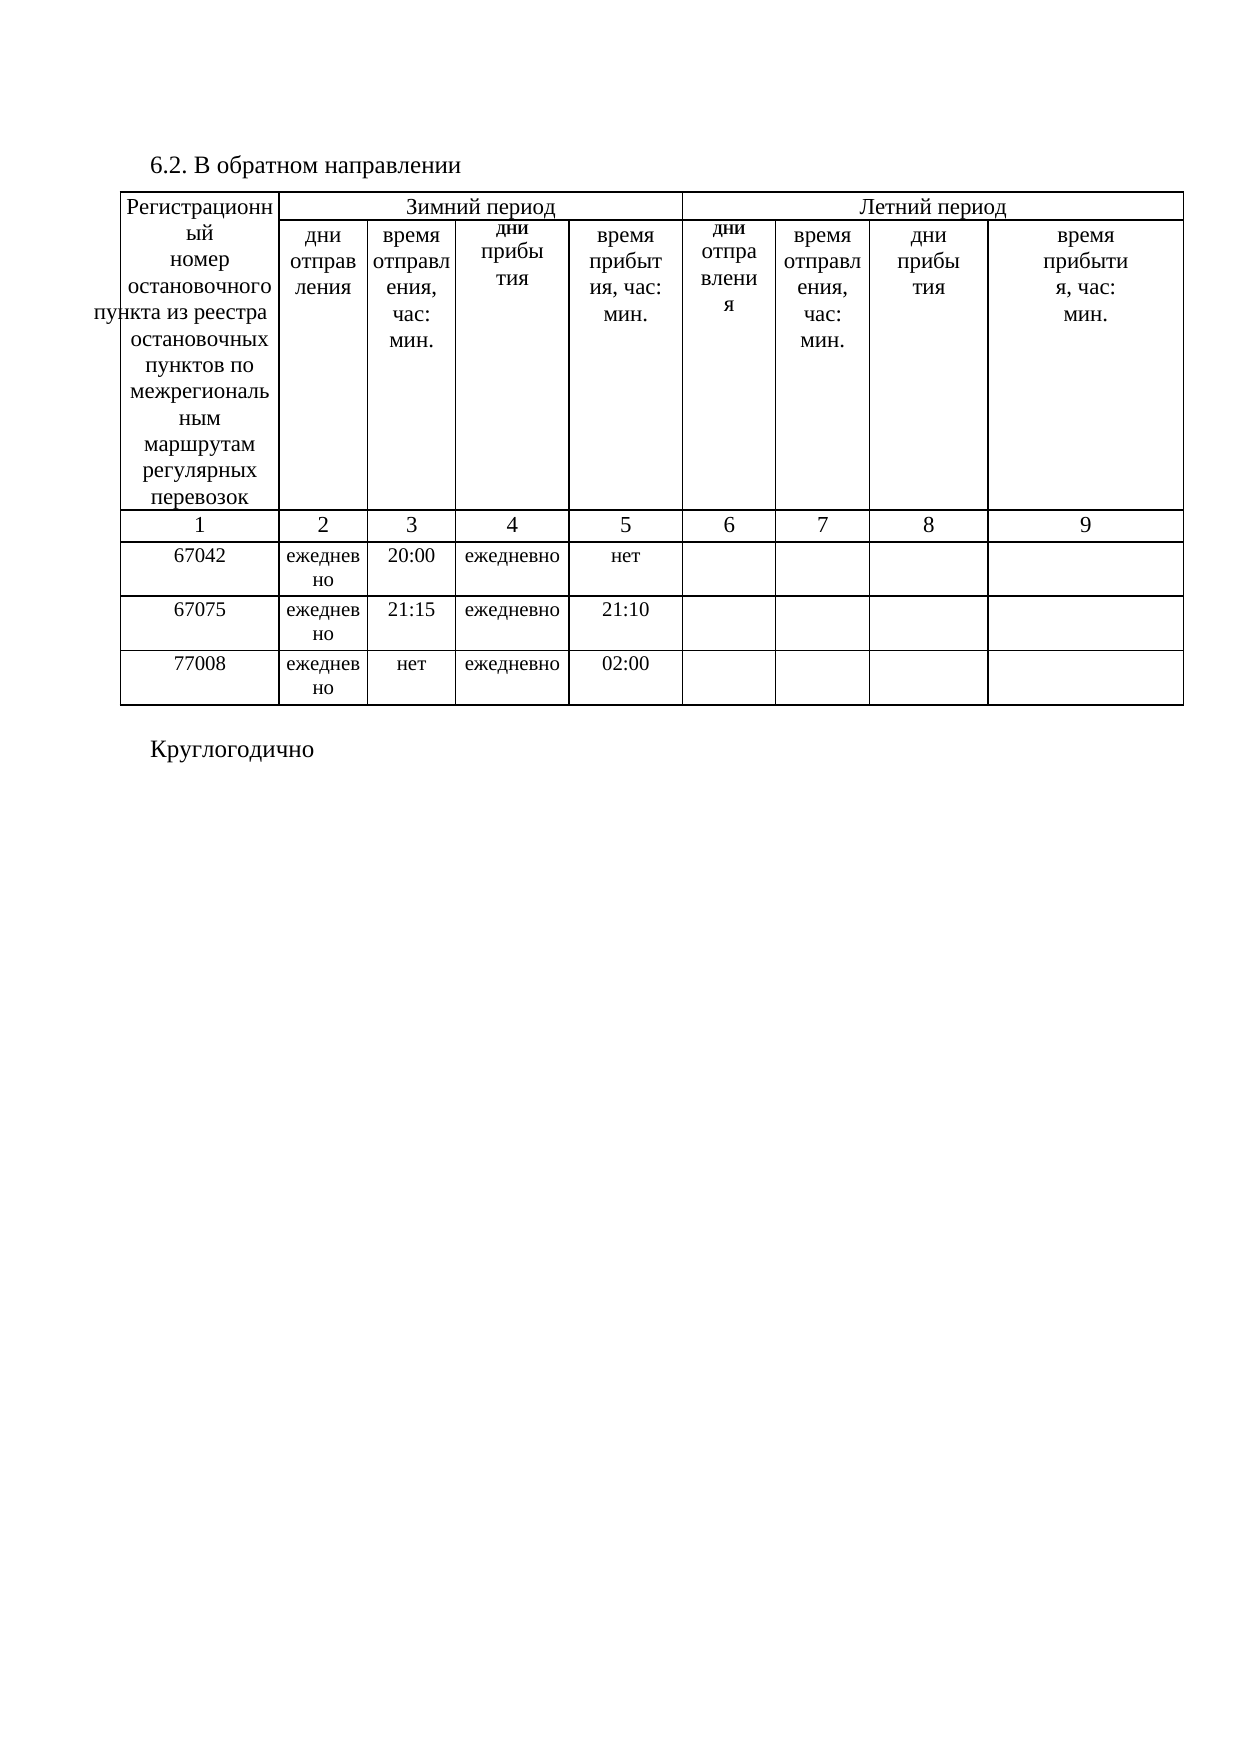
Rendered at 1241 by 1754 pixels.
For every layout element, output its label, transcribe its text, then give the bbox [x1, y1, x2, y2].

table_cell 5 [570, 511, 682, 541]
table_cell дни отправ ления [280, 221, 367, 509]
table_cell [989, 651, 1183, 704]
table_cell [776, 597, 869, 650]
table_cell [683, 597, 775, 650]
table_cell [870, 543, 987, 595]
table_header Летний период [683, 193, 1183, 219]
table_header Регистрационный номер остановочного пункта из реестра остановочных пунктов по межрегиональным маршрутам регулярных перевозок [121, 193, 278, 509]
table_cell [776, 651, 869, 704]
table_cell 21:10 [570, 597, 682, 650]
table_cell время прибыти я, час: мин. [989, 221, 1183, 509]
table_cell 20:00 [368, 543, 455, 595]
table_cell [870, 597, 987, 650]
table_cell ежедневно [280, 543, 367, 595]
table_header Зимний период [280, 193, 682, 219]
table_cell 3 [368, 511, 455, 541]
table_cell 67042 [121, 543, 278, 595]
table_cell ежедневно [456, 597, 568, 650]
table_cell [989, 597, 1183, 650]
table_cell 8 [870, 511, 987, 541]
table_cell ежедневно [280, 597, 367, 650]
table_cell время отправл ения, час: мин. [368, 221, 455, 509]
table_cell нет [368, 651, 455, 704]
table_cell ДНИ отпра влени я [683, 221, 775, 509]
text 6.2. В обратном направлении [150, 150, 1090, 179]
table_cell 02:00 [570, 651, 682, 704]
table_cell 77008 [121, 651, 278, 704]
table_cell время прибыт ия, час: мин. [570, 221, 682, 509]
table_cell 2 [280, 511, 367, 541]
table_cell [776, 543, 869, 595]
table_cell ежедневно [456, 543, 568, 595]
table_cell время отправл ения, час: мин. [776, 221, 869, 509]
table_cell 7 [776, 511, 869, 541]
table_cell 1 [121, 511, 278, 541]
table_cell ДНИ прибы тия [456, 221, 568, 509]
table_cell нет [570, 543, 682, 595]
table_cell [683, 543, 775, 595]
table_cell ежедневно [280, 651, 367, 704]
table_cell 21:15 [368, 597, 455, 650]
table_cell [870, 651, 987, 704]
table_cell 67075 [121, 597, 278, 650]
table_cell 6 [683, 511, 775, 541]
table_cell [989, 543, 1183, 595]
table_cell [683, 651, 775, 704]
table_cell 9 [989, 511, 1183, 541]
text Круглогодично [150, 734, 1090, 763]
table_cell 4 [456, 511, 568, 541]
table_cell ежедневно [456, 651, 568, 704]
table_cell дни прибы тия [870, 221, 987, 509]
